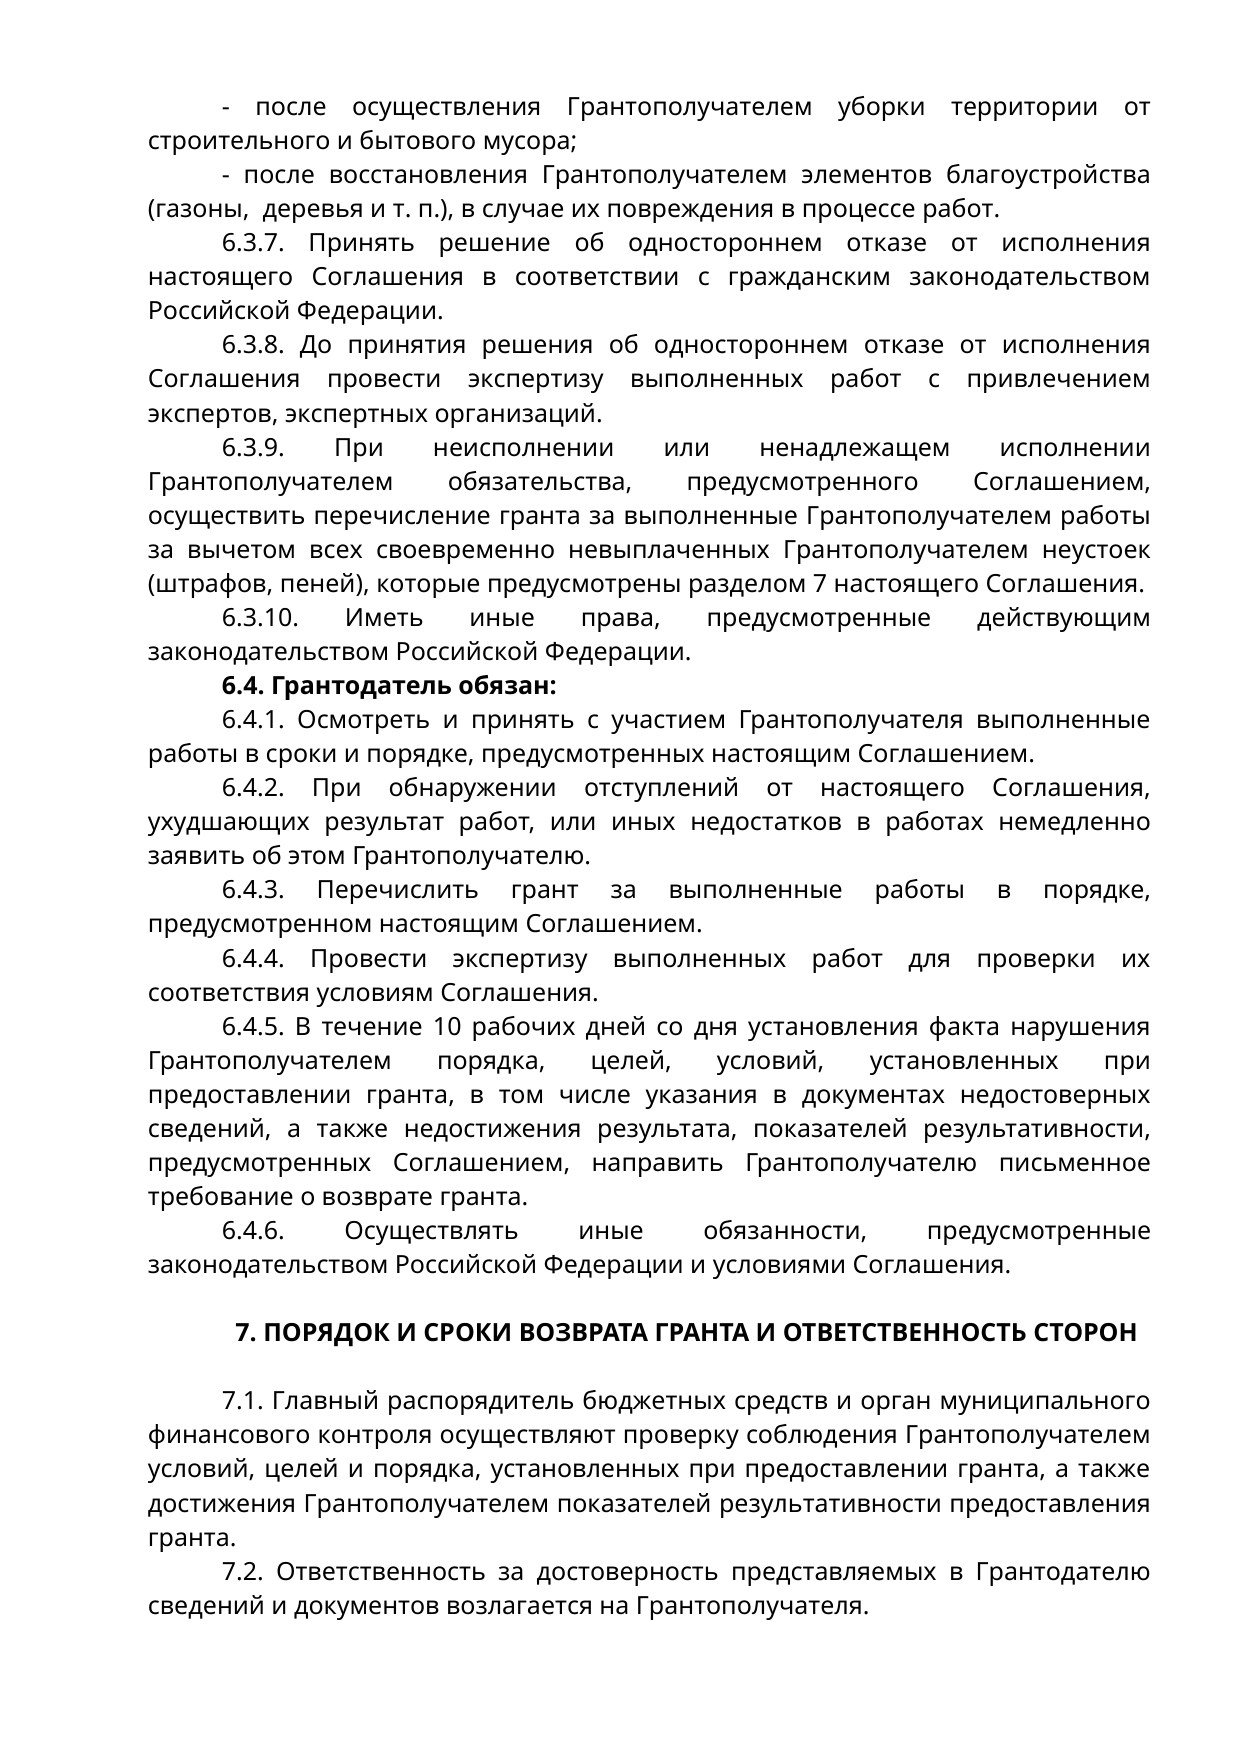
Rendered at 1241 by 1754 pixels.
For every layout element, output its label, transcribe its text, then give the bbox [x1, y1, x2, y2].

text - после осуществления Грантополучателем уборки территории от строительного и бытового мусора; [148, 89, 1152, 157]
text 7.2. Ответственность за достоверность представляемых в Грантодателю сведений и документов возлагается на Грантополучателя. [148, 1553, 1152, 1621]
text 6.4.2. При обнаружении отступлений от настоящего Соглашения, ухудшающих результат работ, или иных недостатков в работах немедленно заявить об этом Грантополучателю. [148, 770, 1152, 872]
text 6.4.5. В течение 10 рабочих дней со дня установления факта нарушения Грантополучателем порядка, целей, условий, установленных при предоставлении гранта, в том числе указания в документах недостоверных сведений, а также недостижения результата, показателей результативности, предусмотренных Соглашением, направить Грантополучателю письменное требование о возврате гранта. [148, 1008, 1152, 1213]
text 6.3.9. При неисполнении или ненадлежащем исполнении Грантополучателем обязательства, предусмотренного Соглашением, осуществить перечисление гранта за выполненные Грантополучателем работы за вычетом всех своевременно невыплаченных Грантополучателем неустоек (штрафов, пеней), которые предусмотрены разделом 7 настоящего Соглашения. [148, 429, 1152, 599]
text 6.4.6. Осуществлять иные обязанности, предусмотренные законодательством Российской Федерации и условиями Соглашения. [148, 1213, 1152, 1281]
text 6.3.7. Принять решение об одностороннем отказе от исполнения настоящего Соглашения в соответствии с гражданским законодательством Российской Федерации. [148, 225, 1152, 327]
text 6.4.4. Провести экспертизу выполненных работ для проверки их соответствия условиям Соглашения. [148, 940, 1152, 1008]
text 6.3.8. До принятия решения об одностороннем отказе от исполнения Соглашения провести экспертизу выполненных работ с привлечением экспертов, экспертных организаций. [148, 327, 1152, 429]
text 7. ПОРЯДОК И СРОКИ ВОЗВРАТА ГРАНТА И ОТВЕТСТВЕННОСТЬ СТОРОН [148, 1315, 1152, 1349]
text 6.4.3. Перечислить грант за выполненные работы в порядке, предусмотренном настоящим Соглашением. [148, 872, 1152, 940]
text - после восстановления Грантополучателем элементов благоустройства (газоны, деревья и т. п.), в случае их повреждения в процессе работ. [148, 157, 1152, 225]
text 6.3.10. Иметь иные права, предусмотренные действующим законодательством Российской Федерации. [148, 599, 1152, 668]
text 6.4. Грантодатель обязан: [148, 668, 1152, 702]
text 6.4.1. Осмотреть и принять с участием Грантополучателя выполненные работы в сроки и порядке, предусмотренных настоящим Соглашением. [148, 702, 1152, 770]
text 7.1. Главный распорядитель бюджетных средств и орган муниципального финансового контроля осуществляют проверку соблюдения Грантополучателем условий, целей и порядка, установленных при предоставлении гранта, а также достижения Грантополучателем показателей результативности предоставления гранта. [148, 1383, 1152, 1553]
